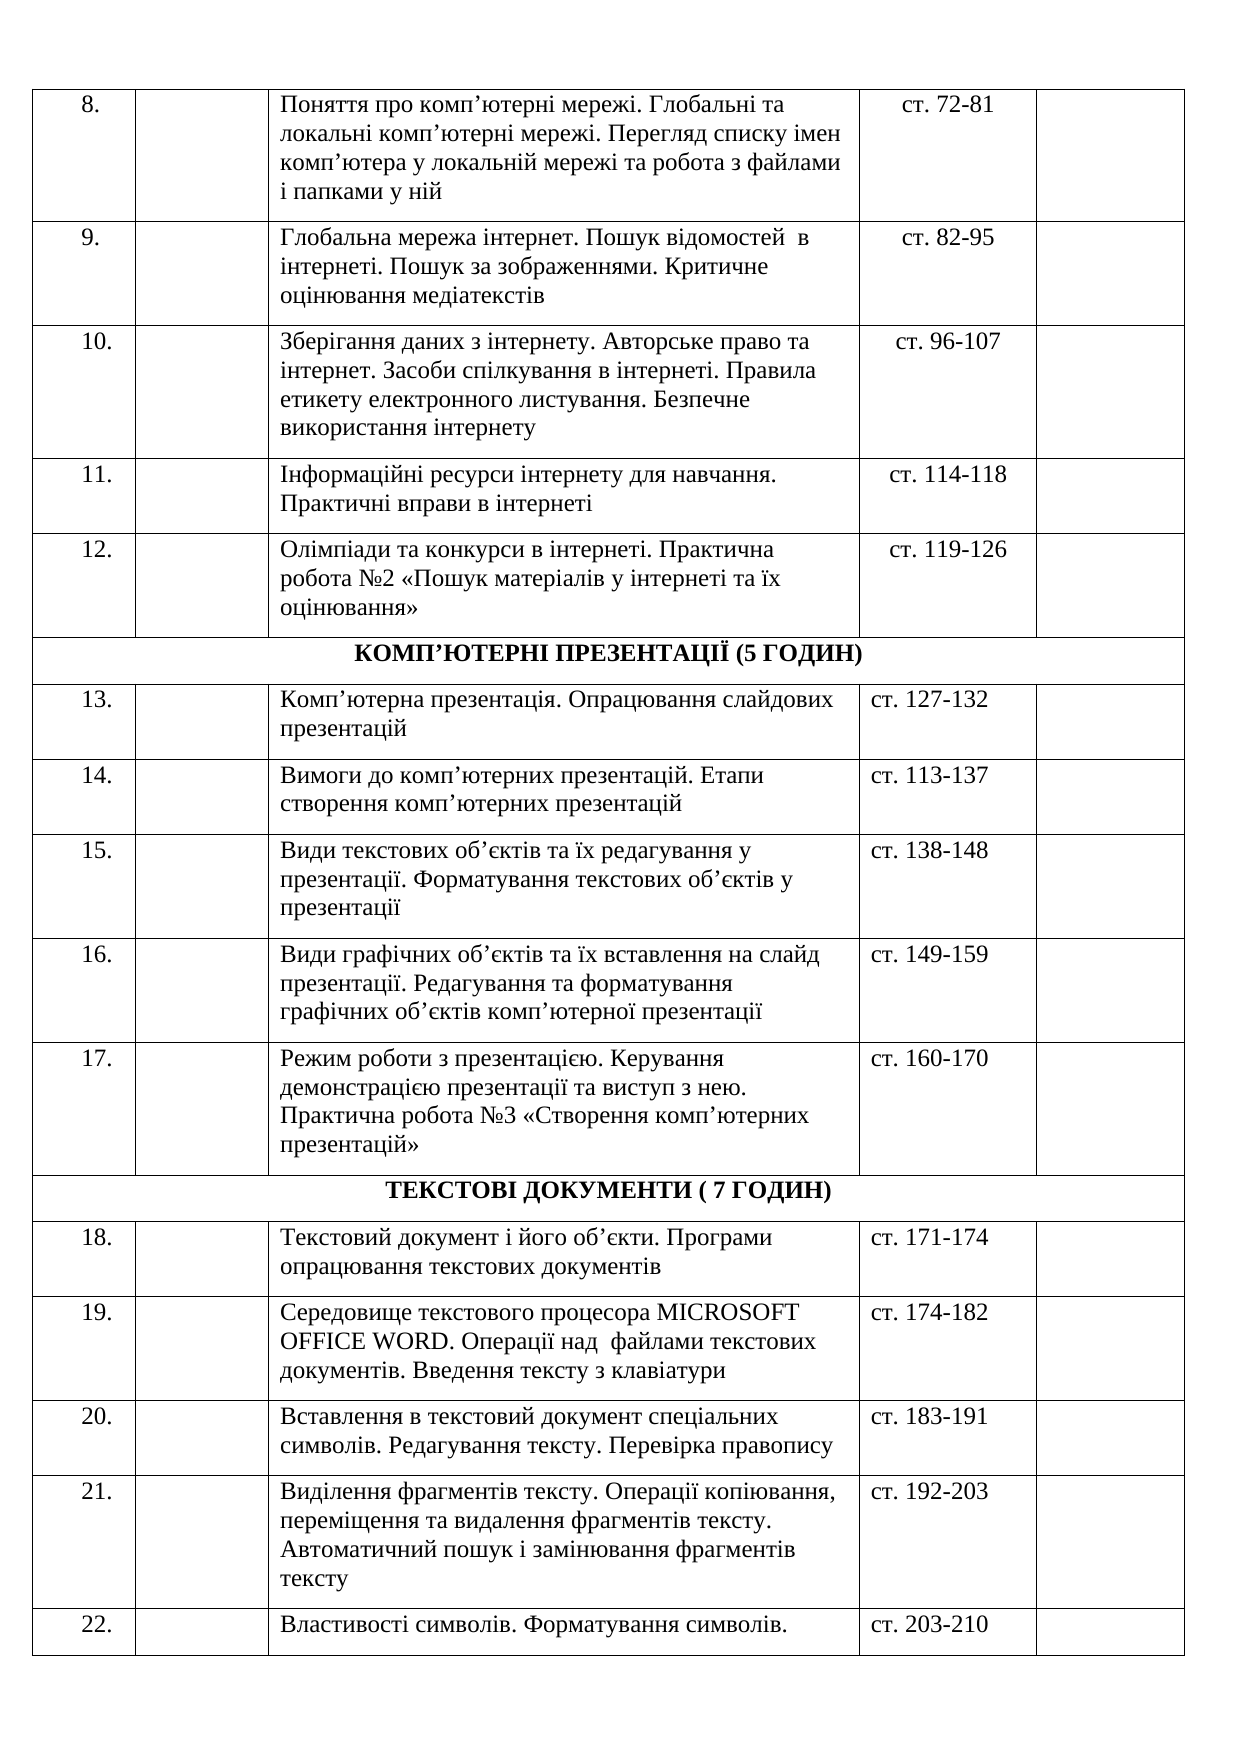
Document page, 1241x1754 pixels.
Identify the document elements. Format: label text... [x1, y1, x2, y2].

table_cell [33, 534, 135, 637]
table_cell Текстовий документ і його об’єкти. Програми опрацювання текстових документів [269, 1222, 859, 1296]
table_cell Види текстових об’єктів та їх редагування у презентації. Форматування текстових об’єктів у презентації [269, 835, 859, 938]
table_cell ст. 149-159 [860, 939, 1036, 1042]
table_cell ТЕКСТОВІ ДОКУМЕНТИ ( 7 ГОДИН) [33, 1176, 1184, 1221]
table_cell [136, 760, 268, 834]
table_cell [136, 1043, 268, 1174]
table_cell [33, 326, 135, 458]
table_cell [136, 534, 268, 637]
table_cell Види графічних об’єктів та їх вставлення на слайд презентації. Редагування та форматування графічних об’єктів комп’ютерної презентації [269, 939, 859, 1042]
table_cell ст. 127-132 [860, 685, 1036, 759]
table_cell [1037, 835, 1184, 938]
table_cell [136, 1609, 268, 1654]
table_cell [1037, 90, 1184, 221]
table_cell [1037, 222, 1184, 325]
table_cell ст. 192-203 [860, 1476, 1036, 1608]
table_cell [136, 685, 268, 759]
table_cell [136, 222, 268, 325]
table_cell [136, 1401, 268, 1475]
table_cell [1037, 1476, 1184, 1608]
table_cell [136, 1476, 268, 1608]
table_cell [1037, 326, 1184, 458]
table_cell [136, 939, 268, 1042]
table_cell ст. 174-182 [860, 1297, 1036, 1400]
table_cell ст. 72-81 [860, 90, 1036, 221]
table_cell КОМП’ЮТЕРНІ ПРЕЗЕНТАЦІЇ (5 ГОДИН) [33, 638, 1184, 683]
table_cell Поняття про комп’ютерні мережі. Глобальні та локальні комп’ютерні мережі. Перегляд списку імен комп’ютера у локальній мережі та робота з файлами і папками у ній [269, 90, 859, 221]
table_cell [1037, 685, 1184, 759]
table_cell Вимоги до комп’ютерних презентацій. Етапи створення комп’ютерних презентацій [269, 760, 859, 834]
table_cell [33, 939, 135, 1042]
table_cell ст. 114-118 [860, 459, 1036, 533]
table_cell [1037, 939, 1184, 1042]
table_cell Виділення фрагментів тексту. Операції копіювання, переміщення та видалення фрагментів тексту. Автоматичний пошук і замінювання фрагментів тексту [269, 1476, 859, 1608]
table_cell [269, 1609, 859, 1654]
table_cell [1037, 1609, 1184, 1654]
table_cell ст. 96-107 [860, 326, 1036, 458]
table_cell [1037, 760, 1184, 834]
table_cell ст. 203-210 [860, 1609, 1036, 1654]
table_cell ст. 113-137 [860, 760, 1036, 834]
table_cell ст. 82-95 [860, 222, 1036, 325]
table_cell [136, 1297, 268, 1400]
table_cell [136, 326, 268, 458]
table_cell [33, 459, 135, 533]
table_cell Вставлення в текстовий документ спеціальних символів. Редагування тексту. Перевірка правопису [269, 1401, 859, 1475]
table_cell [1037, 1222, 1184, 1296]
table_cell [136, 1222, 268, 1296]
table_cell ст. 138-148 [860, 835, 1036, 938]
table_cell Глобальна мережа інтернет. Пошук відомостей в інтернеті. Пошук за зображеннями. Критичне оцінювання медіатекстів [269, 222, 859, 325]
table_cell ст. 119-126 [860, 534, 1036, 637]
table_cell [33, 1476, 135, 1608]
table_cell [136, 459, 268, 533]
table_cell Зберігання даних з інтернету. Авторське право та інтернет. Засоби спілкування в інтернеті. Правила етикету електронного листування. Безпечне використання інтернету [269, 326, 859, 458]
table_cell Олімпіади та конкурси в інтернеті. Практична робота №2 «Пошук матеріалів у інтернеті та їх оцінювання» [269, 534, 859, 637]
table_cell [33, 1222, 135, 1296]
table_cell Комп’ютерна презентація. Опрацювання слайдових презентацій [269, 685, 859, 759]
table_cell [1037, 1043, 1184, 1174]
table_cell ст. 171-174 [860, 1222, 1036, 1296]
table_cell ст. 183-191 [860, 1401, 1036, 1475]
table_cell ст. 160-170 [860, 1043, 1036, 1174]
table_cell Інформаційні ресурси інтернету для навчання. Практичні вправи в інтернеті [269, 459, 859, 533]
table_cell [33, 760, 135, 834]
table_cell [33, 1401, 135, 1475]
table_cell [136, 835, 268, 938]
table_cell [136, 90, 268, 221]
table_cell [33, 835, 135, 938]
table_cell [33, 1609, 135, 1654]
table_cell [33, 1043, 135, 1174]
table_cell [33, 685, 135, 759]
table_cell [33, 1297, 135, 1400]
table_cell Режим роботи з презентацією. Керування демонстрацією презентації та виступ з нею. Практична робота №3 «Створення комп’ютерних презентацій» [269, 1043, 859, 1174]
table_cell [33, 222, 135, 325]
table_cell [1037, 1297, 1184, 1400]
table_cell [1037, 1401, 1184, 1475]
table_cell [1037, 534, 1184, 637]
table_cell [1037, 459, 1184, 533]
table_cell [33, 90, 135, 221]
table_cell Середовище текстового процесора MICROSOFT OFFICE WORD. Операції над файлами текстових документів. Введення тексту з клавіатури [269, 1297, 859, 1400]
